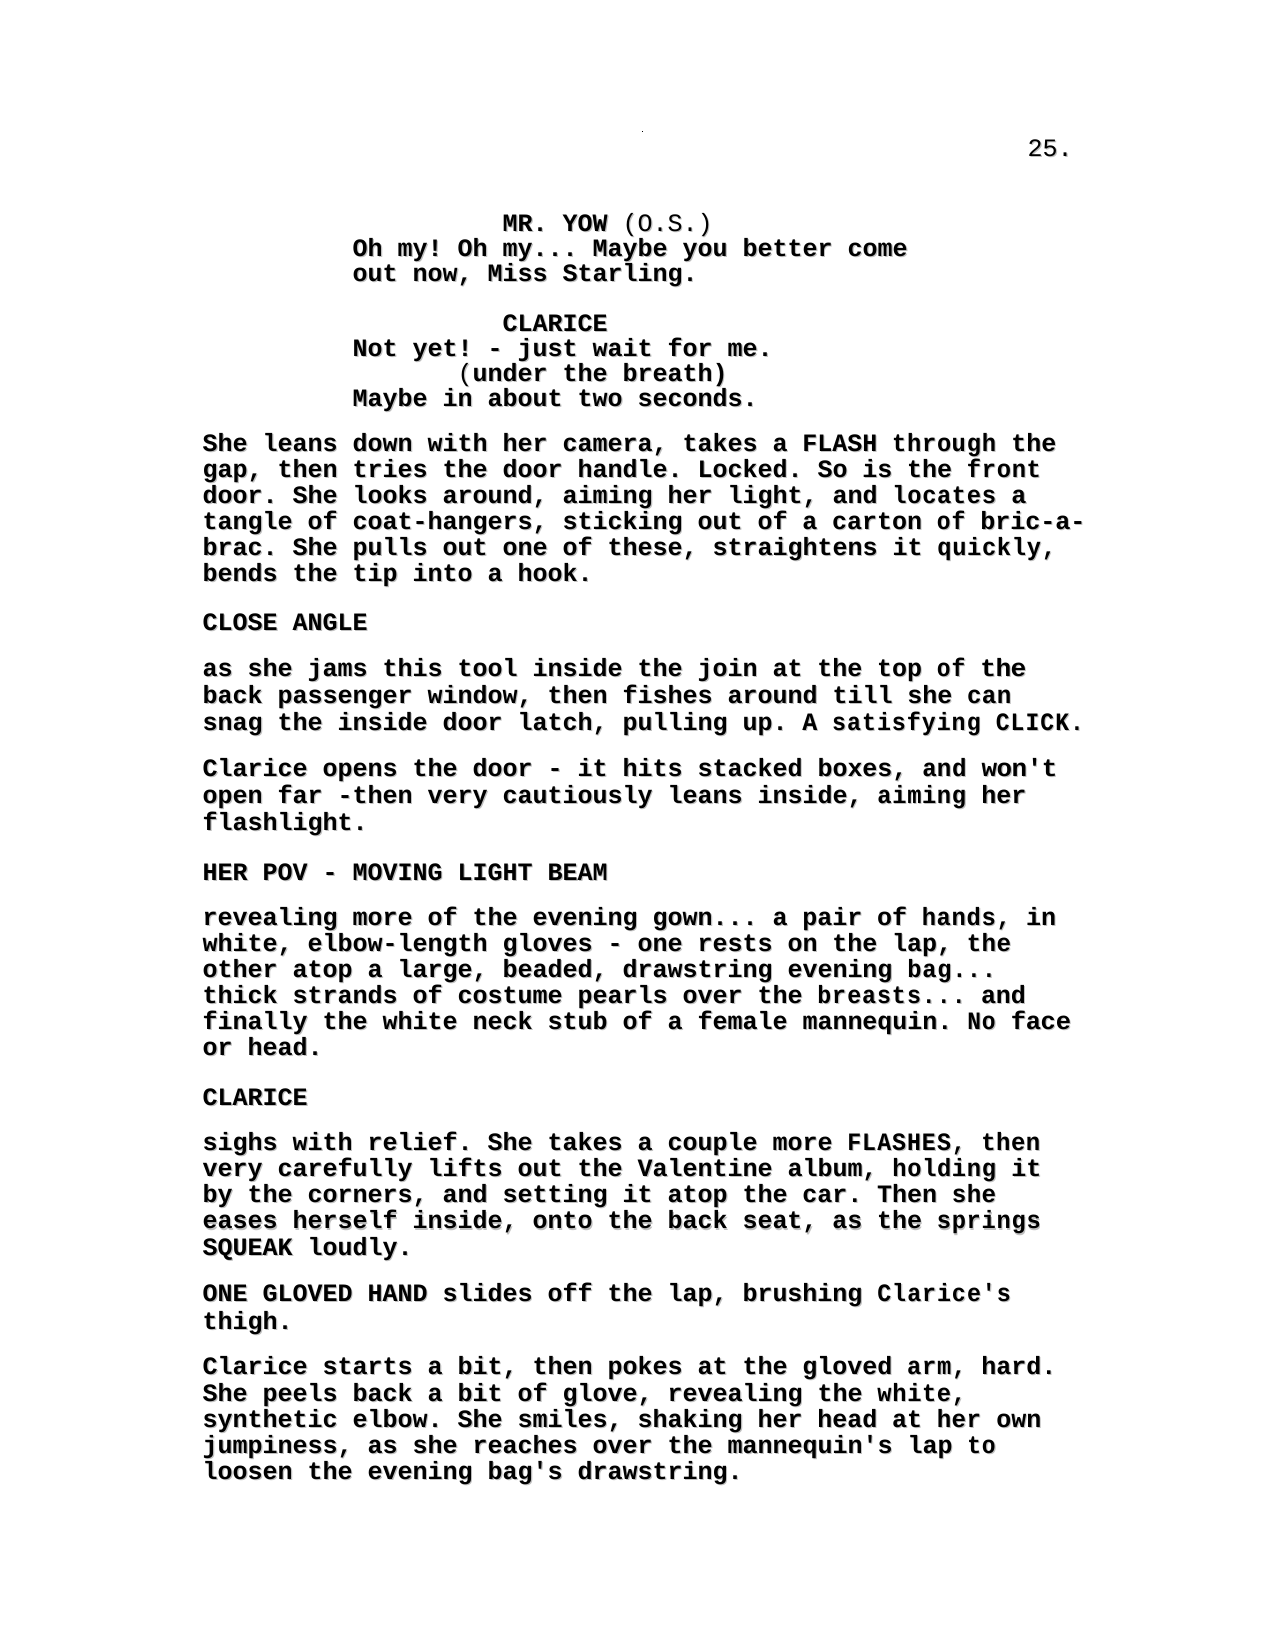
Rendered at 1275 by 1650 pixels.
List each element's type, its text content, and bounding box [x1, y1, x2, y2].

text sighs with relief. She takes a couple more FLASHES, then very carefully lifts out the Valentine album, holding it by the corners, and setting it atop the car. Then she eases herself inside, onto the back seat, as the springs SQUEAK loudly. [202, 1129, 1057, 1260]
text (under the breath) [457, 362, 1098, 387]
text Not yet! - just wait for me. [352, 337, 1098, 362]
text as she jams this tool inside the join at the top of the back passenger window, then fishes around till she can snag the inside door latch, pulling up. A satisfying CLICK. [202, 655, 1098, 736]
text CLARICE [202, 1082, 1098, 1111]
text ONE GLOVED HAND slides off the lap, brushing Clarice's thigh. [202, 1279, 1027, 1335]
text She leans down with her camera, takes a FLASH through the gap, then tries the door handle. Locked. So is the front door. She looks around, aiming her light, and locates a tangle of coat-hangers, sticking out of a carton of bric-a- brac. She pulls out one of these, straightens it quickly, bends the tip into a hook. [202, 430, 1098, 586]
text Clarice starts a bit, then pokes at the gloved arm, hard. She peels back a bit of glove, revealing the white, synthetic elbow. She smiles, shaking her head at her own jumpiness, as she reaches over the mannequin's lap to loosen the evening bag's drawstring. [202, 1354, 1072, 1485]
text CLOSE ANGLE [202, 608, 1098, 636]
text 25. [1027, 133, 1098, 162]
text out now, Miss Starling. [352, 262, 1098, 287]
text Maybe in about two seconds. [352, 387, 1098, 412]
text Clarice opens the door - it hits stacked boxes, and won't open far -then very cautiously leans inside, aiming her flashlight. [202, 755, 1072, 836]
text MR. YOW (O.S.) [502, 208, 1098, 237]
text CLARICE [502, 308, 1098, 337]
text Oh my! Oh my... Maybe you better come [352, 237, 1098, 262]
text HER POV - MOVING LIGHT BEAM [202, 858, 1098, 886]
text revealing more of the evening gown... a pair of hands, in white, elbow-length gloves - one rests on the lap, the other atop a large, beaded, drawstring evening bag... thick strands of costume pearls over the breasts... and finally the white neck stub of a female mannequin. No face or head. [202, 904, 1087, 1061]
